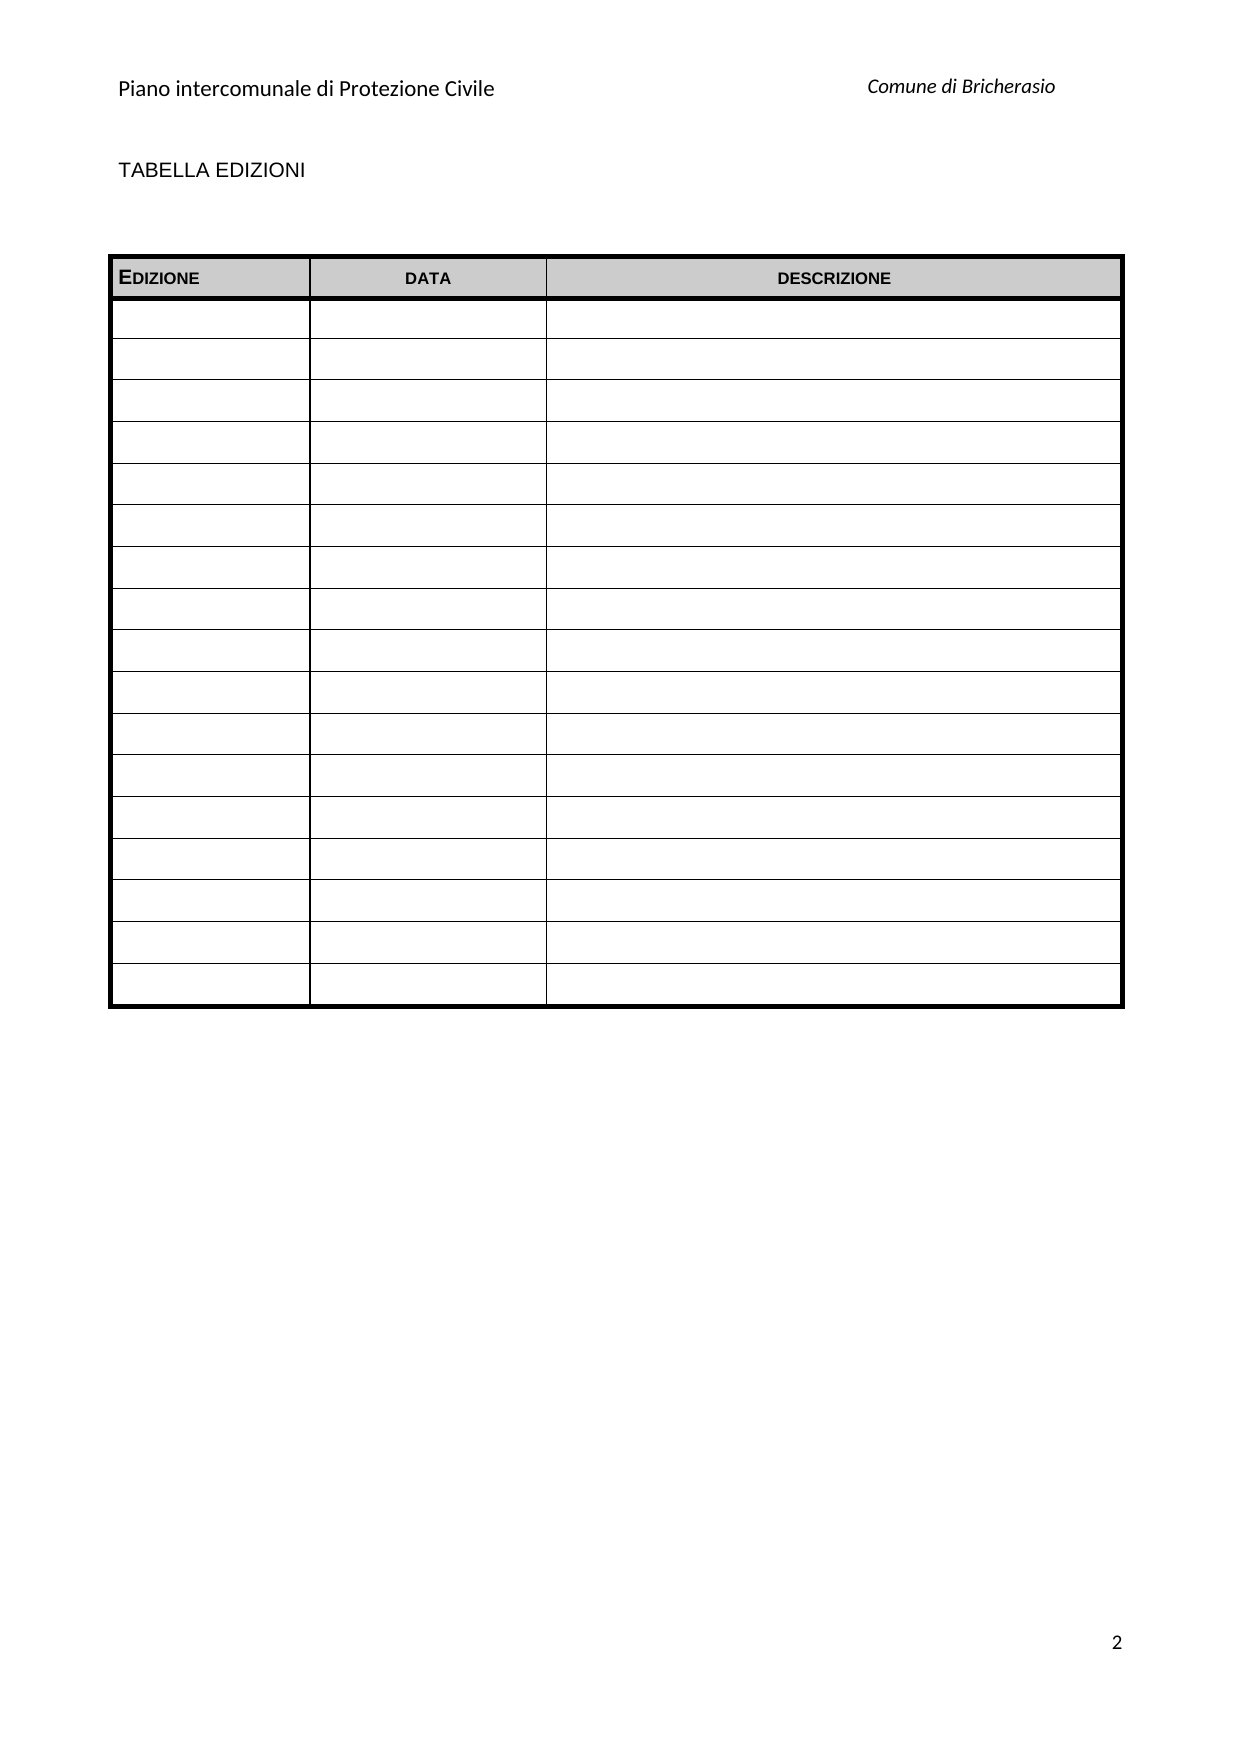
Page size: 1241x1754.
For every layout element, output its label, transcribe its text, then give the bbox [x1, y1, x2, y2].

table_cell [113, 880, 309, 921]
table_cell [113, 380, 309, 421]
table_cell [547, 797, 1120, 837]
table_cell [113, 422, 309, 462]
table_cell [113, 714, 309, 754]
table_cell [547, 880, 1120, 921]
table_cell [547, 839, 1120, 879]
table_cell [311, 547, 546, 587]
table_cell [311, 380, 546, 421]
text TABELLA EDIZIONI [118, 158, 1122, 182]
table_header data [311, 259, 546, 296]
table_header descrizione [547, 259, 1120, 296]
table_cell [113, 755, 309, 796]
table_cell [311, 422, 546, 462]
table_cell [547, 301, 1120, 337]
table_cell [547, 589, 1120, 629]
table_cell [113, 464, 309, 504]
table_cell [311, 339, 546, 379]
table_cell [547, 464, 1120, 504]
table_cell [113, 339, 309, 379]
table_cell [547, 714, 1120, 754]
table_cell [113, 839, 309, 879]
table_cell [311, 922, 546, 962]
table_cell [311, 880, 546, 921]
table_cell [311, 464, 546, 504]
table_cell [547, 922, 1120, 962]
table_cell [547, 672, 1120, 712]
table_cell [547, 380, 1120, 421]
table_cell [311, 714, 546, 754]
table_cell [113, 964, 309, 1004]
table_cell [113, 922, 309, 962]
table_cell [547, 755, 1120, 796]
table_cell [547, 339, 1120, 379]
table_cell [311, 755, 546, 796]
table_cell [311, 630, 546, 671]
table_cell [311, 964, 546, 1004]
table_cell [547, 422, 1120, 462]
table_cell [113, 505, 309, 546]
table_cell [113, 797, 309, 837]
table_cell [547, 547, 1120, 587]
table_cell [311, 505, 546, 546]
table_cell [113, 630, 309, 671]
table_cell [113, 547, 309, 587]
table_cell [311, 672, 546, 712]
table_cell [311, 839, 546, 879]
table_cell [547, 505, 1120, 546]
table_cell [547, 630, 1120, 671]
table_cell [113, 672, 309, 712]
table_header Edizione [113, 259, 309, 296]
table_cell [113, 301, 309, 337]
table_cell [311, 589, 546, 629]
table_cell [547, 964, 1120, 1004]
table_cell [311, 797, 546, 837]
table_cell [311, 301, 546, 337]
table_cell [113, 589, 309, 629]
